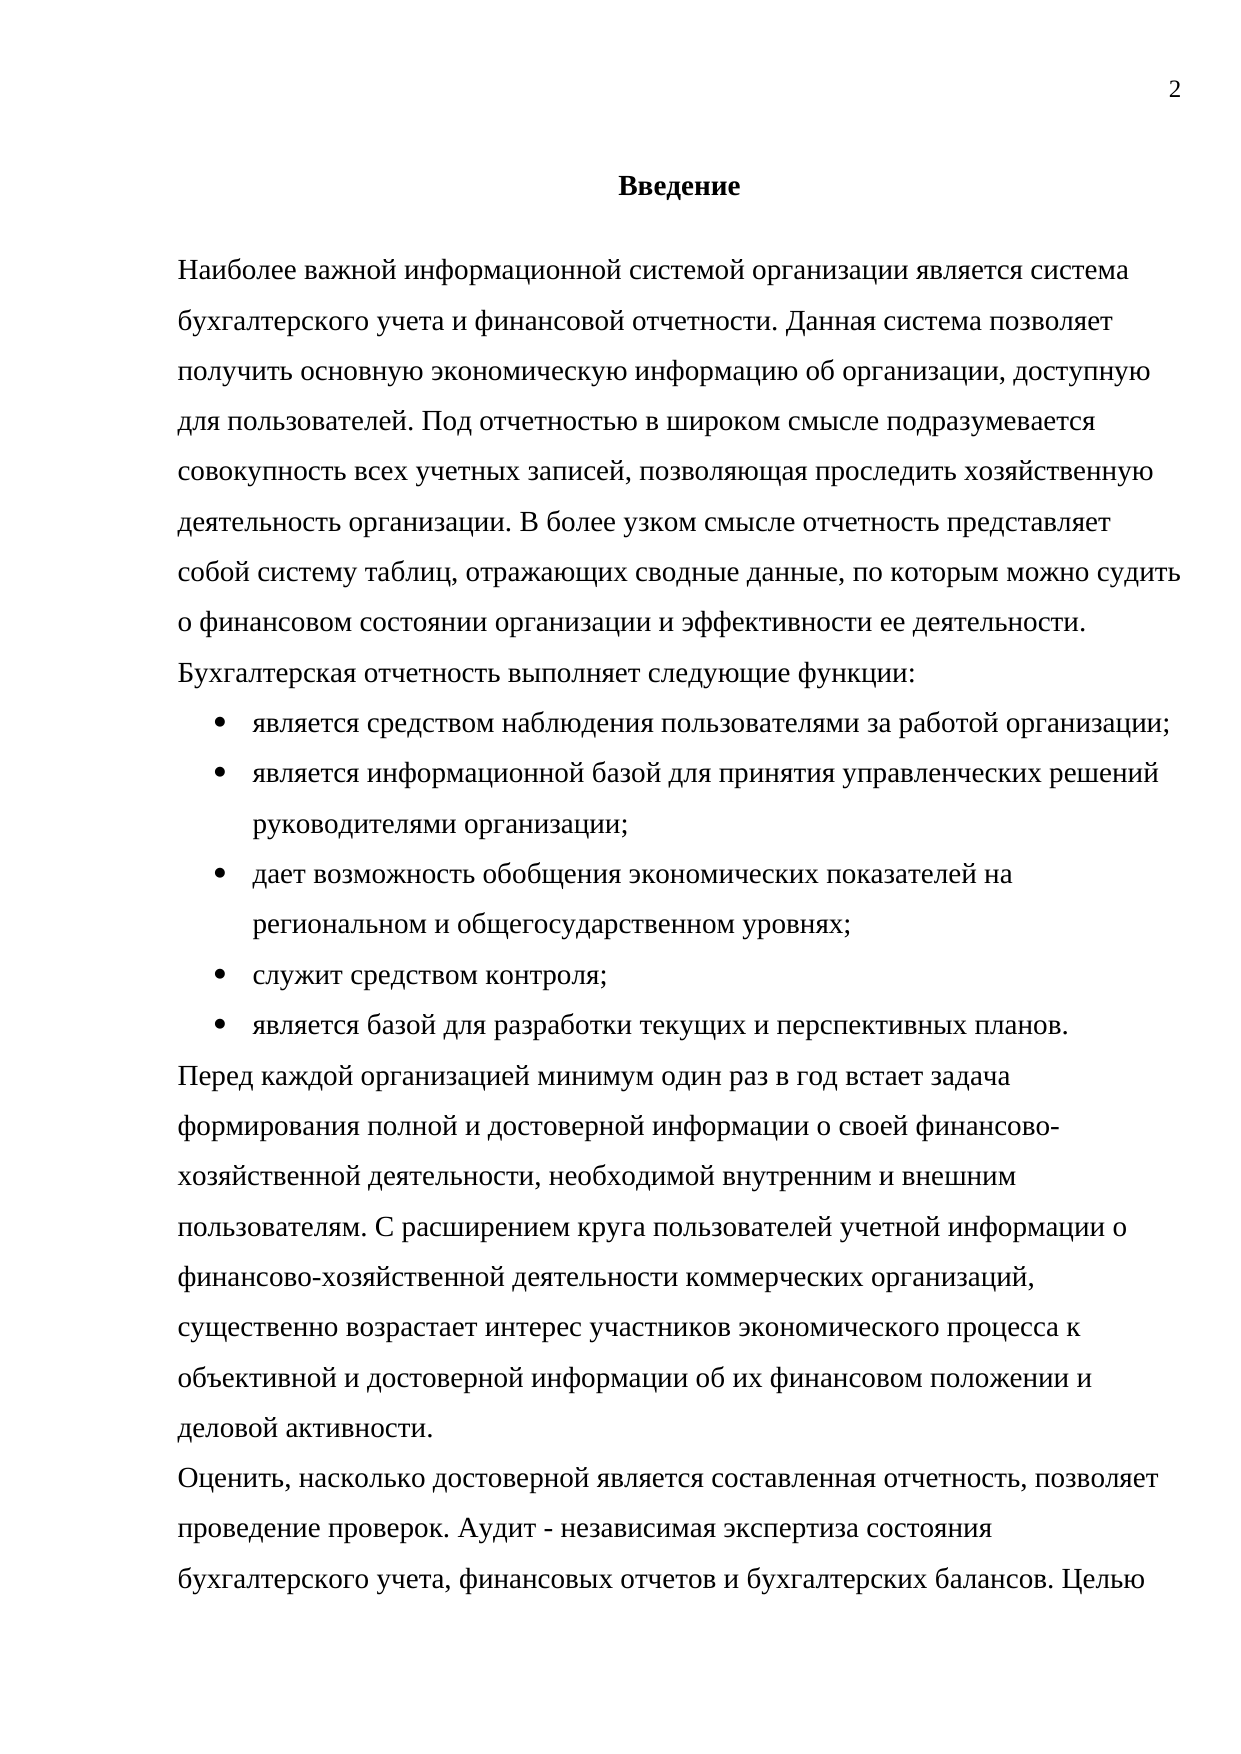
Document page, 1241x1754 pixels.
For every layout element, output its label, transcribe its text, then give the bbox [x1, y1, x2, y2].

text Бухгалтерская отчетность выполняет следующие функции: [177, 655, 1181, 688]
text Наиболее важной информационной системой организации является система бухгалтерского учета и финансовой отчетности. Данная система позволяет получить основную экономическую информацию об организации, доступную для пользователей. Под отчетностью в широком смысле подразумевается совокупность всех учетных записей, позволяющая проследить хозяйственную деятельность организации. В более узком смысле отчетность представляет собой систему таблиц, отражающих сводные данные, по которым можно судить о финансовом состоянии организации и эффективности ее деятельности. [177, 252, 1181, 638]
text Введение [177, 168, 1181, 202]
list является информационной базой для принятия управленческих решений руководителями организации; [215, 756, 1181, 839]
list дает возможность обобщения экономических показателей на региональном и общегосударственном уровнях; [215, 856, 1181, 940]
text Перед каждой организацией минимум один раз в год встает задача формирования полной и достоверной информации о своей финансово-хозяйственной деятельности, необходимой внутренним и внешним пользователям. С расширением круга пользователей учетной информации о финансово-хозяйственной деятельности коммерческих организаций, существенно возрастает интерес участников экономического процесса к объективной и достоверной информации об их финансовом положении и деловой активности. [177, 1058, 1181, 1443]
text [177, 1460, 1181, 1594]
list является средством наблюдения пользователями за работой организации; [215, 705, 1181, 739]
list служит средством контроля; [215, 957, 1181, 991]
list является базой для разработки текущих и перспективных планов. [215, 1007, 1181, 1041]
